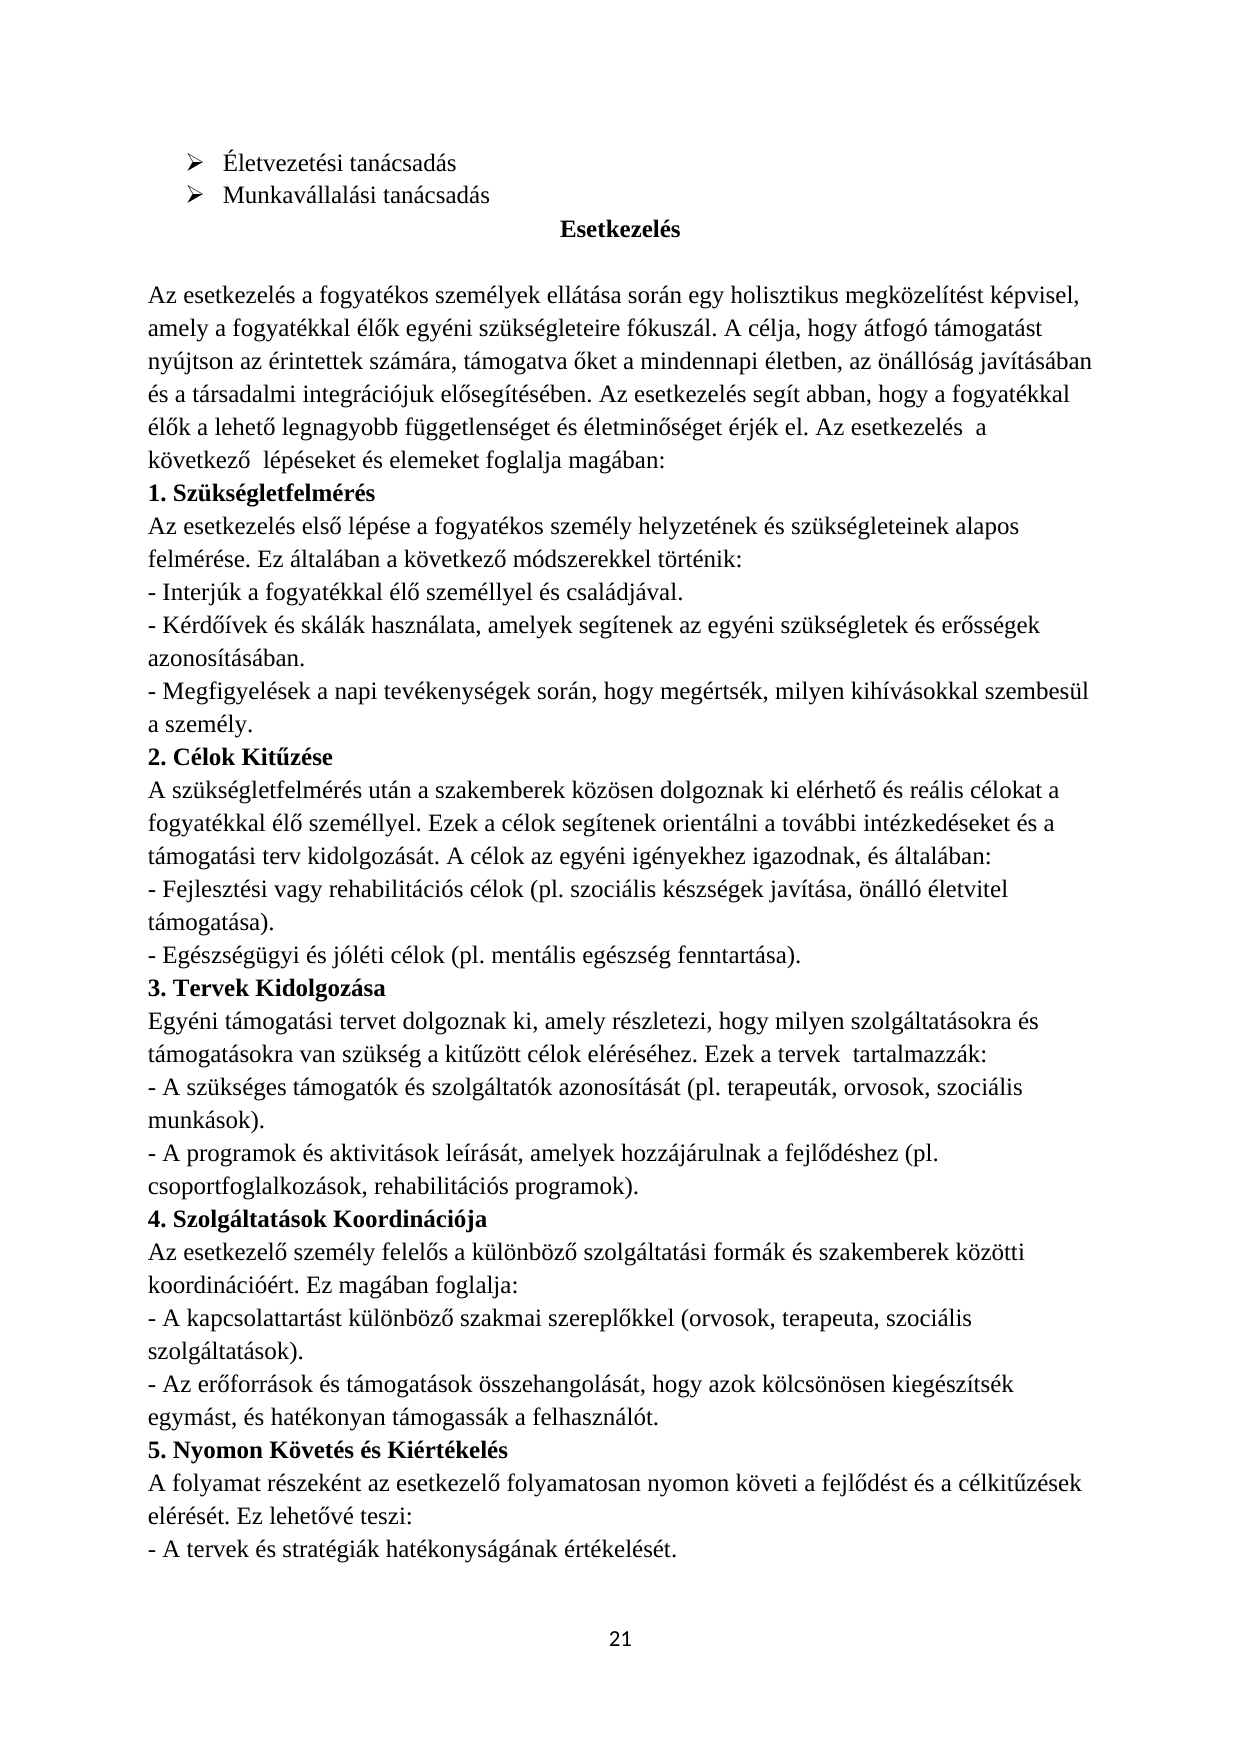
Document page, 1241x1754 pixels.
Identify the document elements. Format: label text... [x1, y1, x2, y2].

text Egyéni támogatási tervet dolgoznak ki, amely részletezi, hogy milyen szolgáltatásokra és támogatásokra van szükség a kitűzött célok eléréséhez. Ezek a tervek tartalmazzák: [148, 1006, 1093, 1068]
text - Megfigyelések a napi tevékenységek során, hogy megértsék, milyen kihívásokkal szembesül a személy. [148, 676, 1093, 738]
text A szükségletfelmérés után a szakemberek közösen dolgoznak ki elérhető és reális célokat a fogyatékkal élő személlyel. Ezek a célok segítenek orientálni a további intézkedéseket és a támogatási terv kidolgozását. A célok az egyéni igényekhez igazodnak, és általában: [148, 775, 1093, 870]
list Életvezetési tanácsadás [185, 148, 1093, 176]
text Az esetkezelés első lépése a fogyatékos személy helyzetének és szükségleteinek alapos felmérése. Ez általában a következő módszerekkel történik: [148, 511, 1093, 573]
list Munkavállalási tanácsadás [185, 181, 1093, 209]
text 3. Tervek Kidolgozása [148, 973, 1093, 1002]
text 5. Nyomon Követés és Kiértékelés [148, 1435, 1093, 1464]
text - A programok és aktivitások leírását, amelyek hozzájárulnak a fejlődéshez (pl. csoportfoglalkozások, rehabilitációs programok). [148, 1138, 1093, 1200]
text - Interjúk a fogyatékkal élő személlyel és családjával. [148, 577, 1093, 606]
text Esetkezelés [148, 214, 1093, 242]
text - A kapcsolattartást különböző szakmai szereplőkkel (orvosok, terapeuta, szociális szolgáltatások). [148, 1303, 1093, 1365]
text - Kérdőívek és skálák használata, amelyek segítenek az egyéni szükségletek és erősségek azonosításában. [148, 610, 1093, 672]
text 4. Szolgáltatások Koordinációja [148, 1204, 1093, 1233]
text 2. Célok Kitűzése [148, 742, 1093, 771]
text A folyamat részeként az esetkezelő folyamatosan nyomon követi a fejlődést és a célkitűzések elérését. Ez lehetővé teszi: [148, 1468, 1093, 1530]
text - A szükséges támogatók és szolgáltatók azonosítását (pl. terapeuták, orvosok, szociális munkások). [148, 1072, 1093, 1134]
text 1. Szükségletfelmérés [148, 478, 1093, 507]
text - Fejlesztési vagy rehabilitációs célok (pl. szociális készségek javítása, önálló életvitel támogatása). [148, 874, 1093, 936]
text - Az erőforrások és támogatások összehangolását, hogy azok kölcsönösen kiegészítsék egymást, és hatékonyan támogassák a felhasználót. [148, 1369, 1093, 1431]
text - Egészségügyi és jóléti célok (pl. mentális egészség fenntartása). [148, 940, 1093, 969]
text Az esetkezelés a fogyatékos személyek ellátása során egy holisztikus megközelítést képvisel, amely a fogyatékkal élők egyéni szükségleteire fókuszál. A célja, hogy átfogó támogatást nyújtson az érintettek számára, támogatva őket a mindennapi életben, az önállóság javításában és a társadalmi integrációjuk elősegítésében. Az esetkezelés segít abban, hogy a fogyatékkal élők a lehető legnagyobb függetlenséget és életminőséget érjék el. Az esetkezelés a következő lépéseket és elemeket foglalja magában: [148, 280, 1093, 473]
text Az esetkezelő személy felelős a különböző szolgáltatási formák és szakemberek közötti koordinációért. Ez magában foglalja: [148, 1237, 1093, 1299]
text - A tervek és stratégiák hatékonyságának értékelését. [148, 1534, 1093, 1563]
